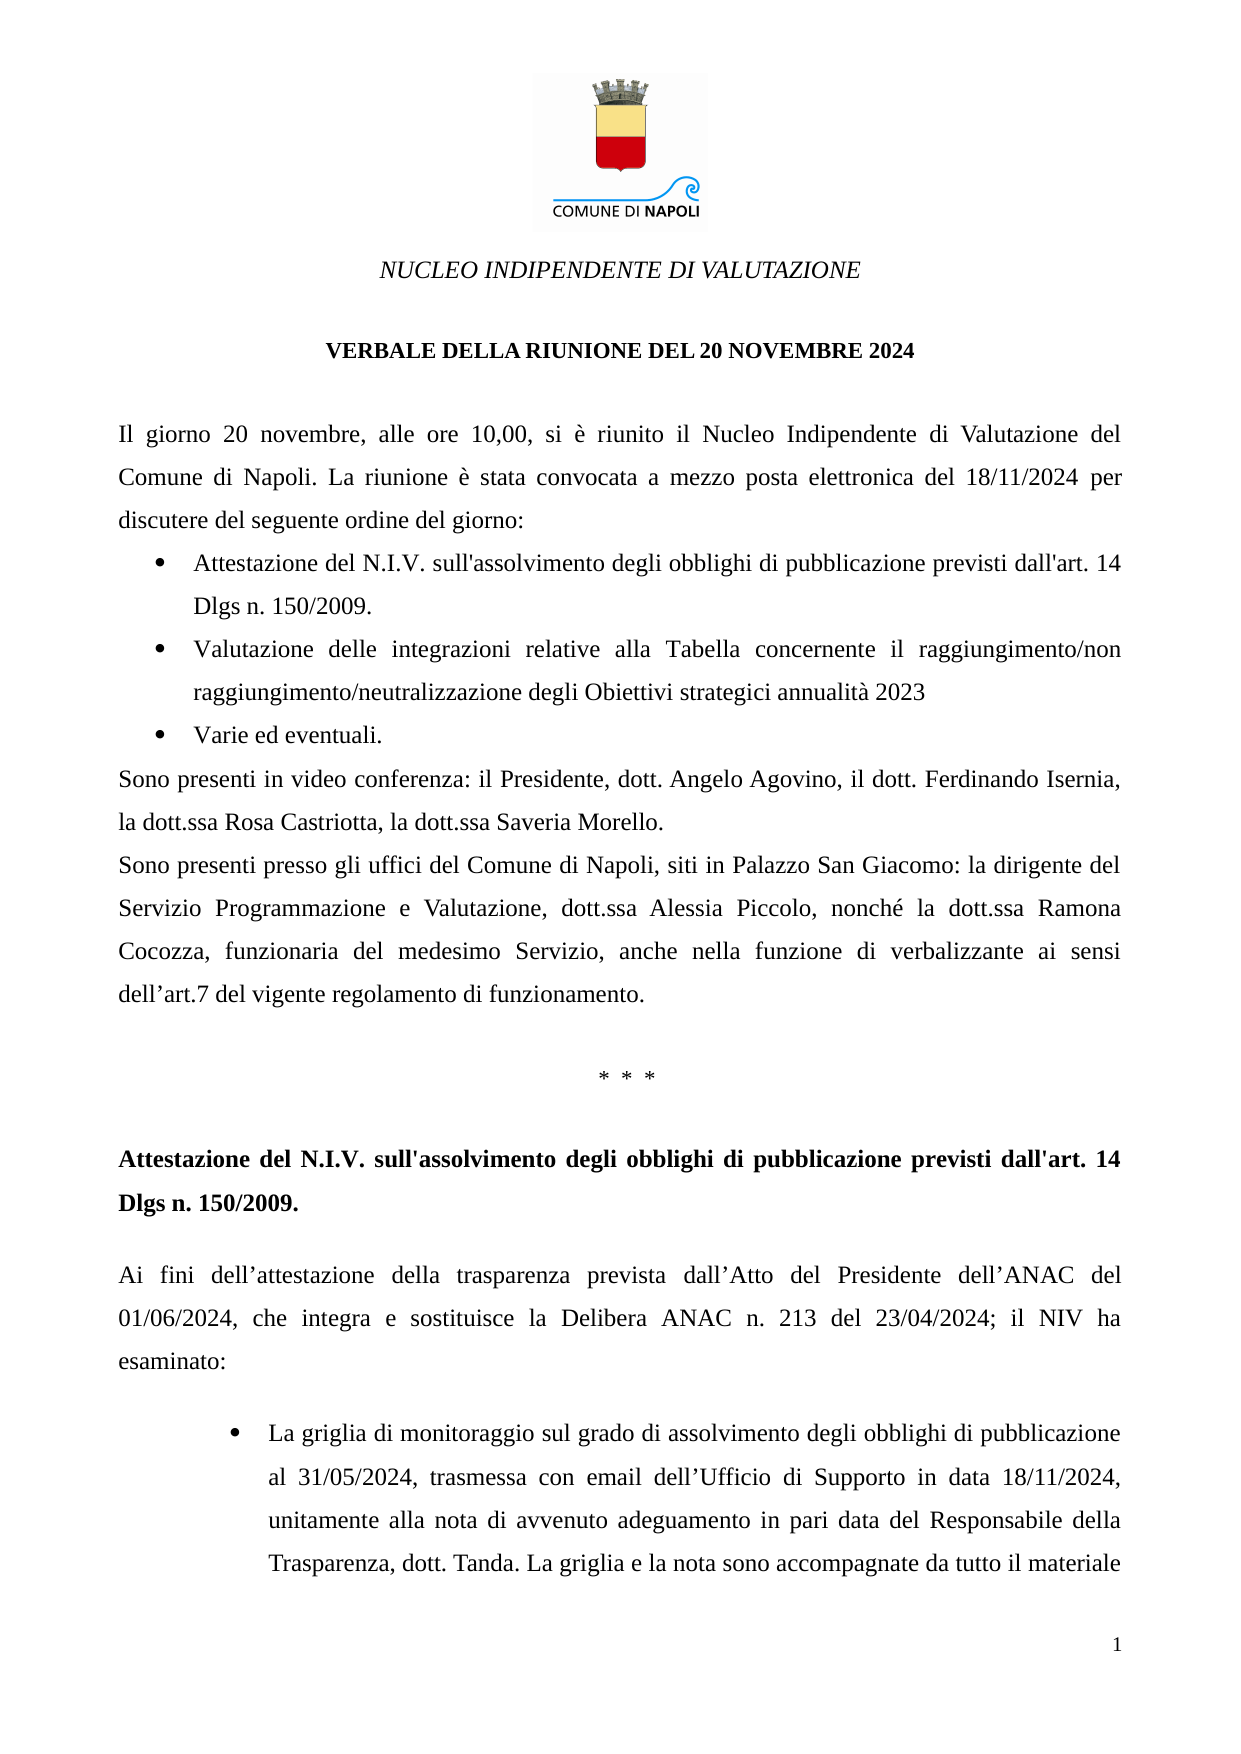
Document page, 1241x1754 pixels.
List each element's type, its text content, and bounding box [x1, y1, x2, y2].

list Attestazione del N.I.V. sull'assolvimento degli obblighi di pubblicazione previsti dall'art. 14 Dlgs n. 150/2009. [156, 548, 1122, 620]
text * * * [598, 1066, 1122, 1092]
text Sono presenti in video conferenza: il Presidente, dott. Angelo Agovino, il dott. Ferdinando Isernia, la dott.ssa Rosa Castriotta, la dott.ssa Saveria Morello. [118, 764, 1122, 836]
text Ai fini dell’attestazione della trasparenza prevista dall’Atto del Presidente dell’ANAC del 01/06/2024, che integra e sostituisce la Delibera ANAC n. 213 del 23/04/2024; il NIV ha esaminato: [118, 1260, 1122, 1375]
picture [532, 73, 709, 232]
text Sono presenti presso gli uffici del Comune di Napoli, siti in Palazzo San Giacomo: la dirigente del Servizio Programmazione e Valutazione, dott.ssa Alessia Piccolo, nonché la dott.ssa Ramona Cocozza, funzionaria del medesimo Servizio, anche nella funzione di verbalizzante ai sensi dell’art.7 del vigente regolamento di funzionamento. [118, 850, 1122, 1008]
text Il giorno 20 novembre, alle ore 10,00, si è riunito il Nucleo Indipendente di Valutazione del Comune di Napoli. La riunione è stata convocata a mezzo posta elettronica del 18/11/2024 per discutere del seguente ordine del giorno: [118, 419, 1122, 534]
list Valutazione delle integrazioni relative alla Tabella concernente il raggiungimento/non raggiungimento/neutralizzazione degli Obiettivi strategici annualità 2023 [156, 634, 1122, 706]
subtitle VERBALE DELLA RIUNIONE DEL 20 NOVEMBRE 2024 [118, 337, 1122, 363]
list Varie ed eventuali. [156, 721, 1122, 749]
text Attestazione del N.I.V. sull'assolvimento degli obblighi di pubblicazione previsti dall'art. 14 Dlgs n. 150/2009. [118, 1144, 1122, 1216]
